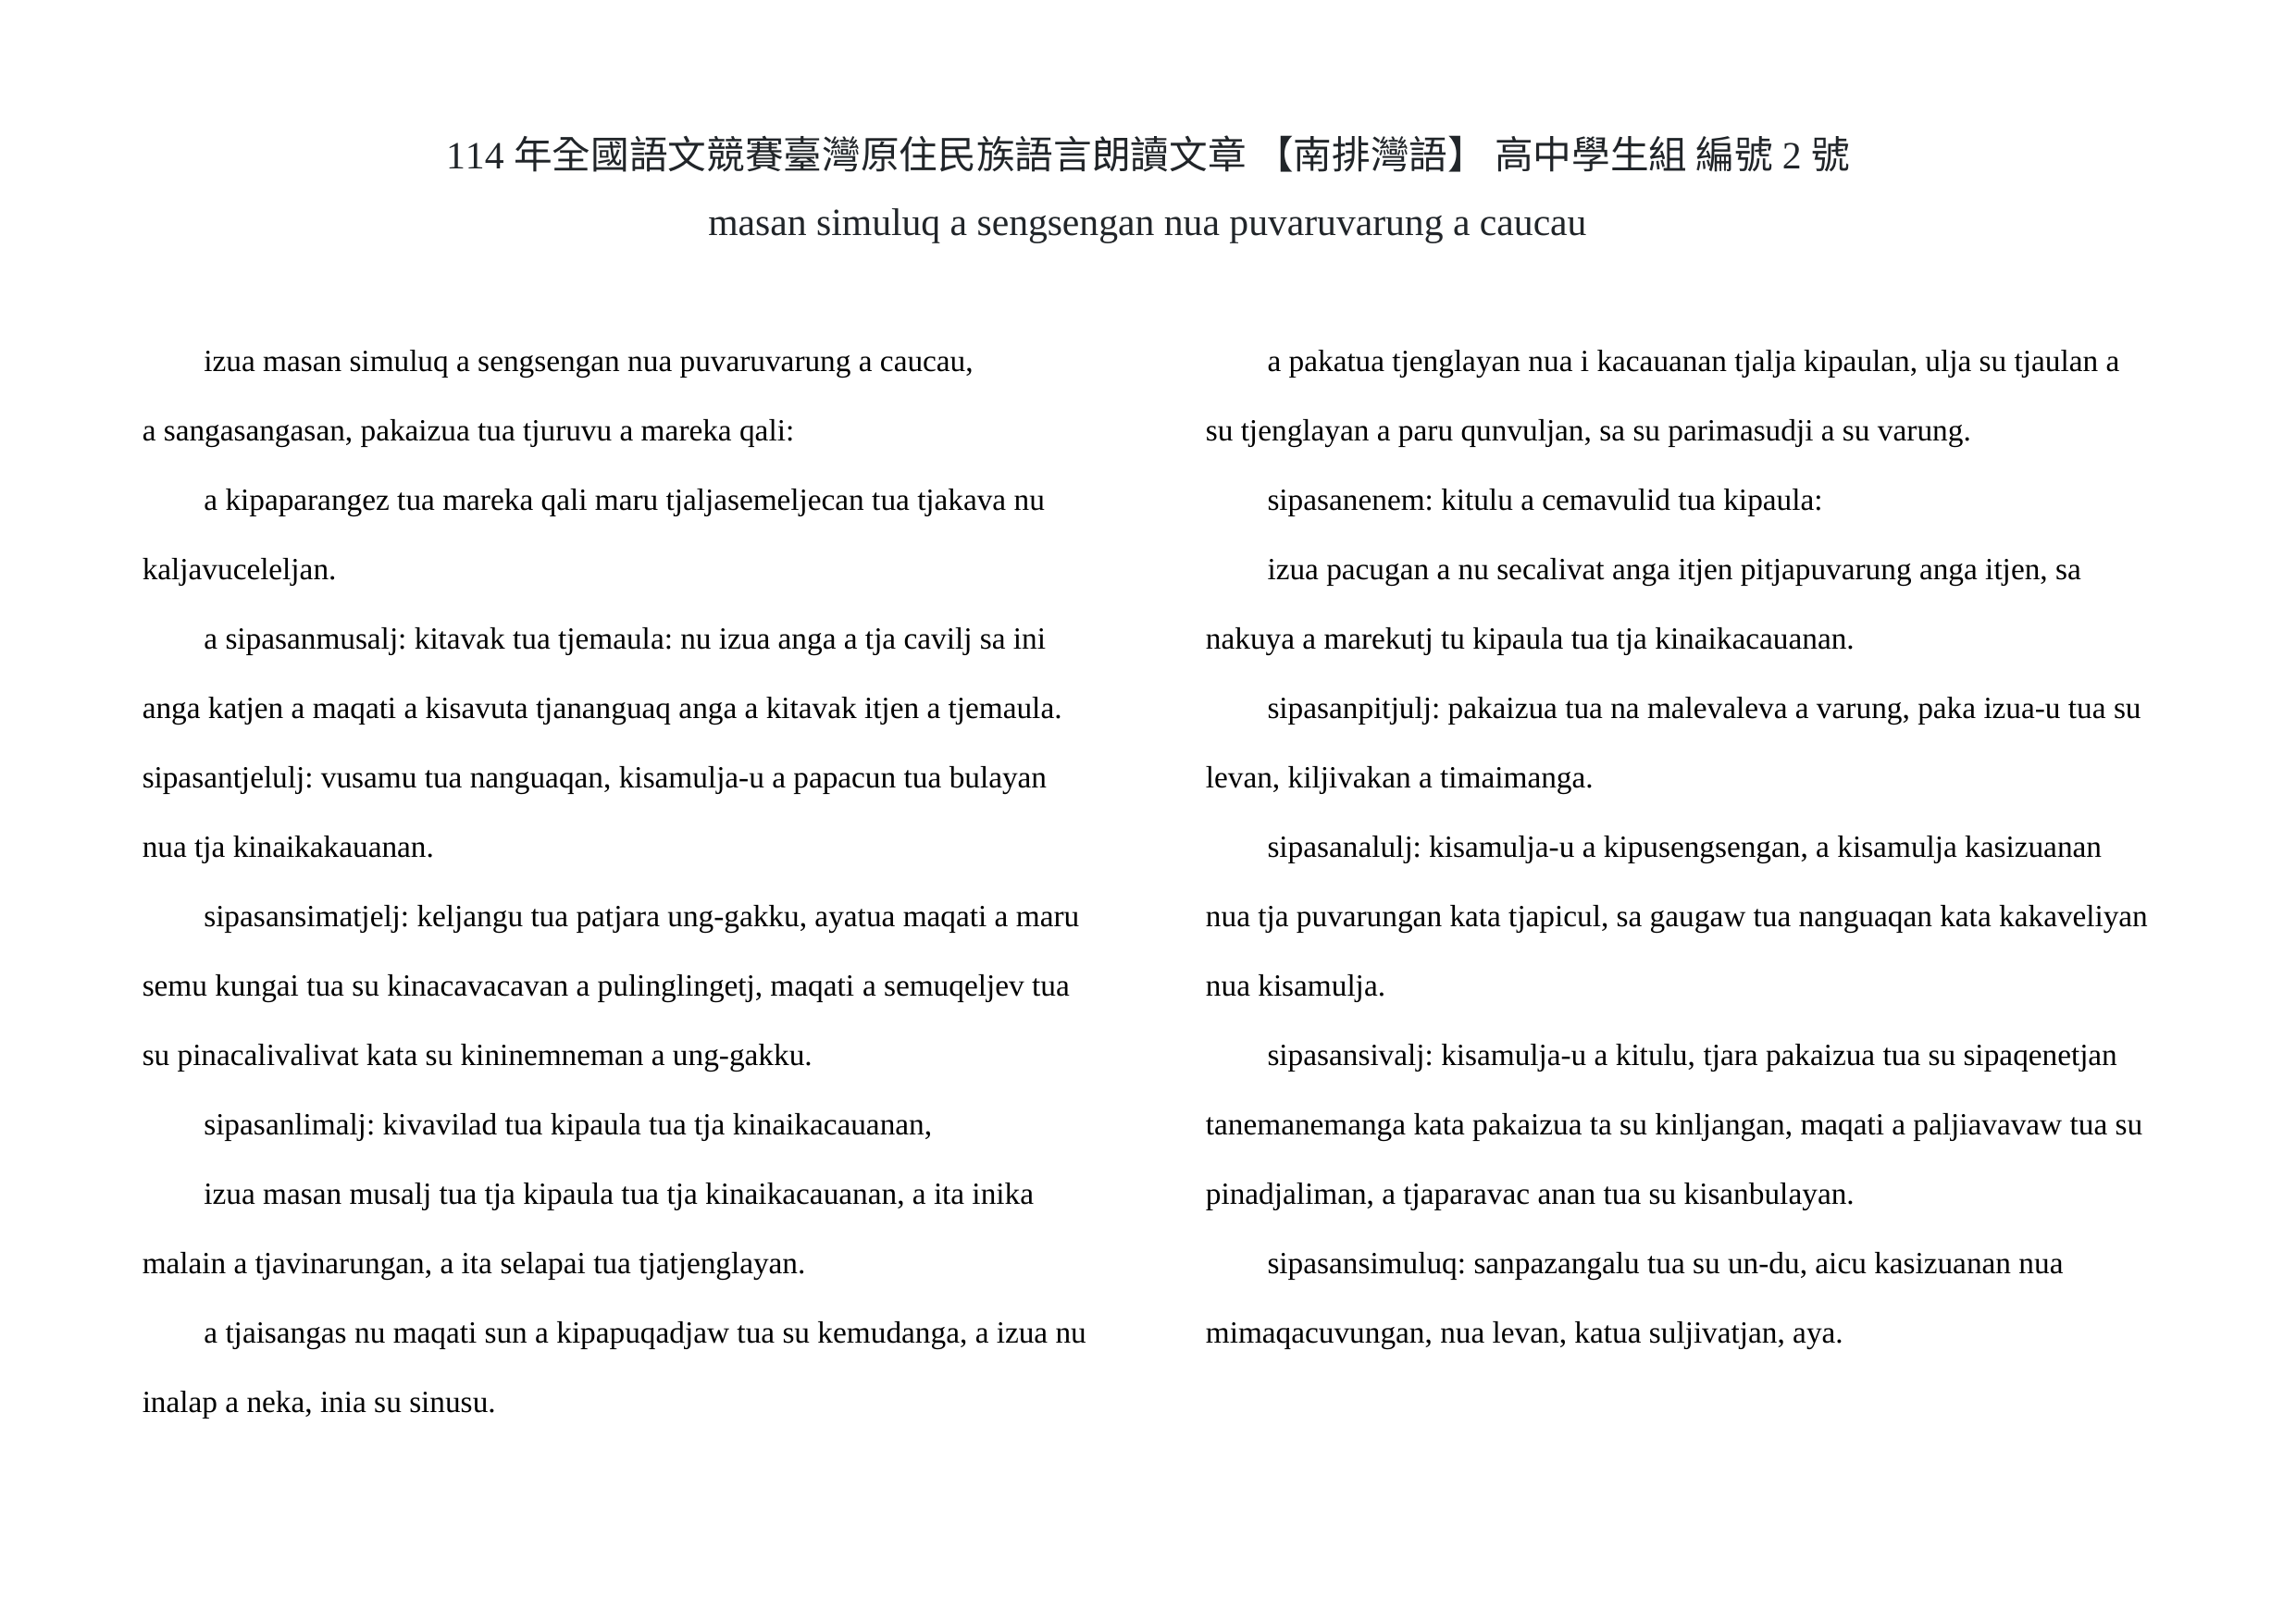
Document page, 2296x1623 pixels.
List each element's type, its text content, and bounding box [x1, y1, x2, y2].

text izua pacugan a nu secalivat anga itjen pitjapuvarung anga itjen, sa nakuya a marekutj tu kipaula tua tja kinaikacauanan. [1206, 534, 2153, 673]
text a sipasanmusalj: kitavak tua tjemaula: nu izua anga a tja cavilj sa ini anga katjen a maqati a kisavuta tjananguaq anga a kitavak itjen a tjemaula. sipasantjelulj: vusamu tua nanguaqan, kisamulja-u a papacun tua bulayan nua tja kinaikakauanan. [142, 603, 1090, 881]
text sipasanlimalj: kivavilad tua kipaula tua tja kinaikacauanan, [142, 1089, 1090, 1158]
text a kipaparangez tua mareka qali maru tjaljasemeljecan tua tjakava nu kaljavuceleljan. [142, 465, 1090, 603]
text sipasansivalj: kisamulja-u a kitulu, tjara pakaizua tua su sipaqenetjan tanemanemanga kata pakaizua ta su kinljangan, maqati a paljiavavaw tua su pinadjaliman, a tjaparavac anan tua su kisanbulayan. [1206, 1020, 2153, 1228]
text a pakatua tjenglayan nua i kacauanan tjalja kipaulan, ulja su tjaulan a su tjenglayan a paru qunvuljan, sa su parimasudji a su varung. [1206, 326, 2153, 465]
text masan simuluq a sengsengan nua puvaruvarung a caucau [142, 187, 2153, 256]
text sipasanpitjulj: pakaizua tua na malevaleva a varung, paka izua-u tua su levan, kiljivakan a timaimanga. [1206, 673, 2153, 812]
text sipasanenem: kitulu a cemavulid tua kipaula: [1206, 465, 2153, 534]
text 114 年全國語文競賽臺灣原住民族語言朗讀文章 【南排灣語】 高中學生組 編號 2 號 [142, 118, 2153, 187]
text sipasansimatjelj: keljangu tua patjara ung-gakku, ayatua maqati a maru semu kungai tua su kinacavacavan a pulinglingetj, maqati a semuqeljev tua su pinacalivalivat kata su kininemneman a ung-gakku. [142, 881, 1090, 1089]
text sipasanalulj: kisamulja-u a kipusengsengan, a kisamulja kasizuanan nua tja puvarungan kata tjapicul, sa gaugaw tua nanguaqan kata kakaveliyan nua kisamulja. [1206, 812, 2153, 1020]
text izua masan simuluq a sengsengan nua puvaruvarung a caucau, a sangasangasan, pakaizua tua tjuruvu a mareka qali: [142, 326, 1090, 465]
text a tjaisangas nu maqati sun a kipapuqadjaw tua su kemudanga, a izua nu inalap a neka, inia su sinusu. [142, 1297, 1090, 1436]
text sipasansimuluq: sanpazangalu tua su un-du, aicu kasizuanan nua mimaqacuvungan, nua levan, katua suljivatjan, aya. [1206, 1228, 2153, 1367]
text izua masan musalj tua tja kipaula tua tja kinaikacauanan, a ita inika malain a tjavinarungan, a ita selapai tua tjatjenglayan. [142, 1158, 1090, 1297]
